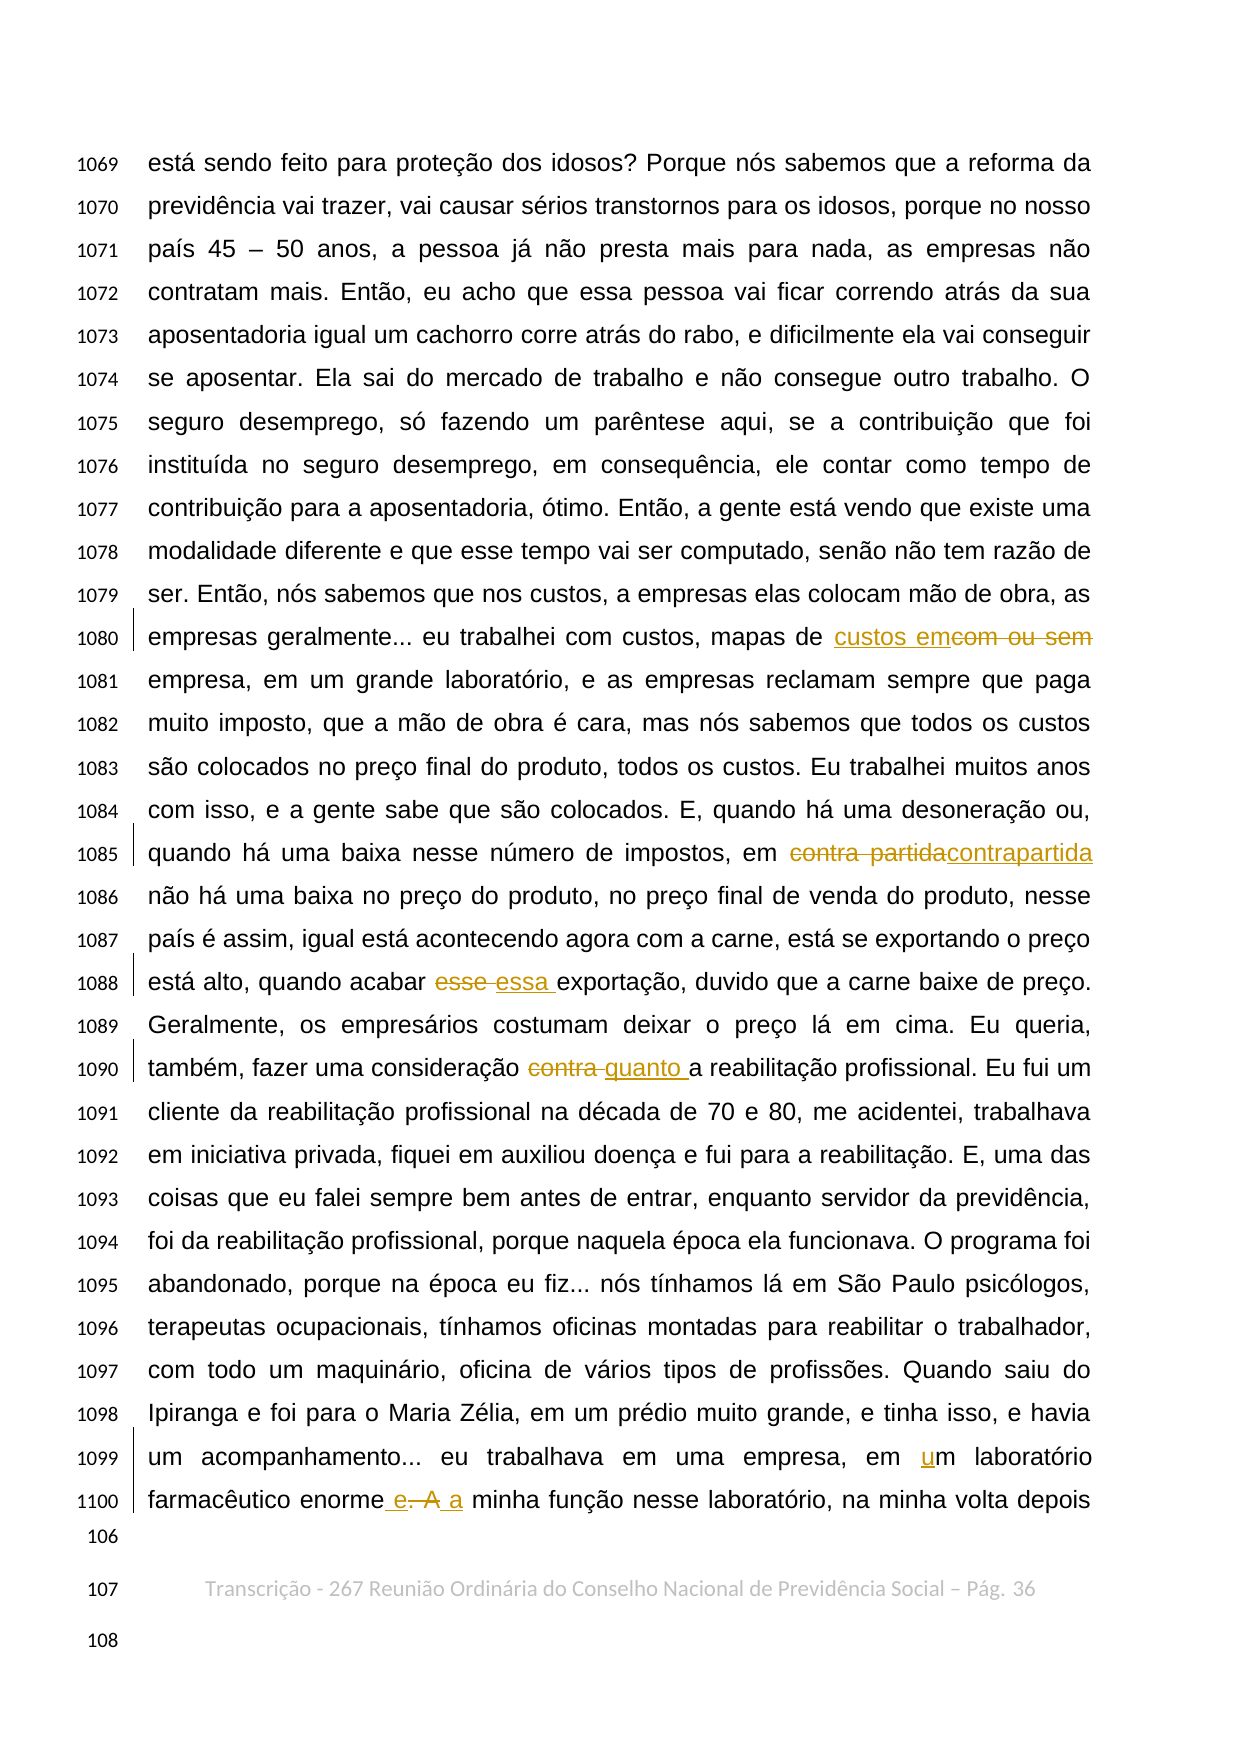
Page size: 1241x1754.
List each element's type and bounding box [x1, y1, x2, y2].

text [148, 148, 1092, 1513]
